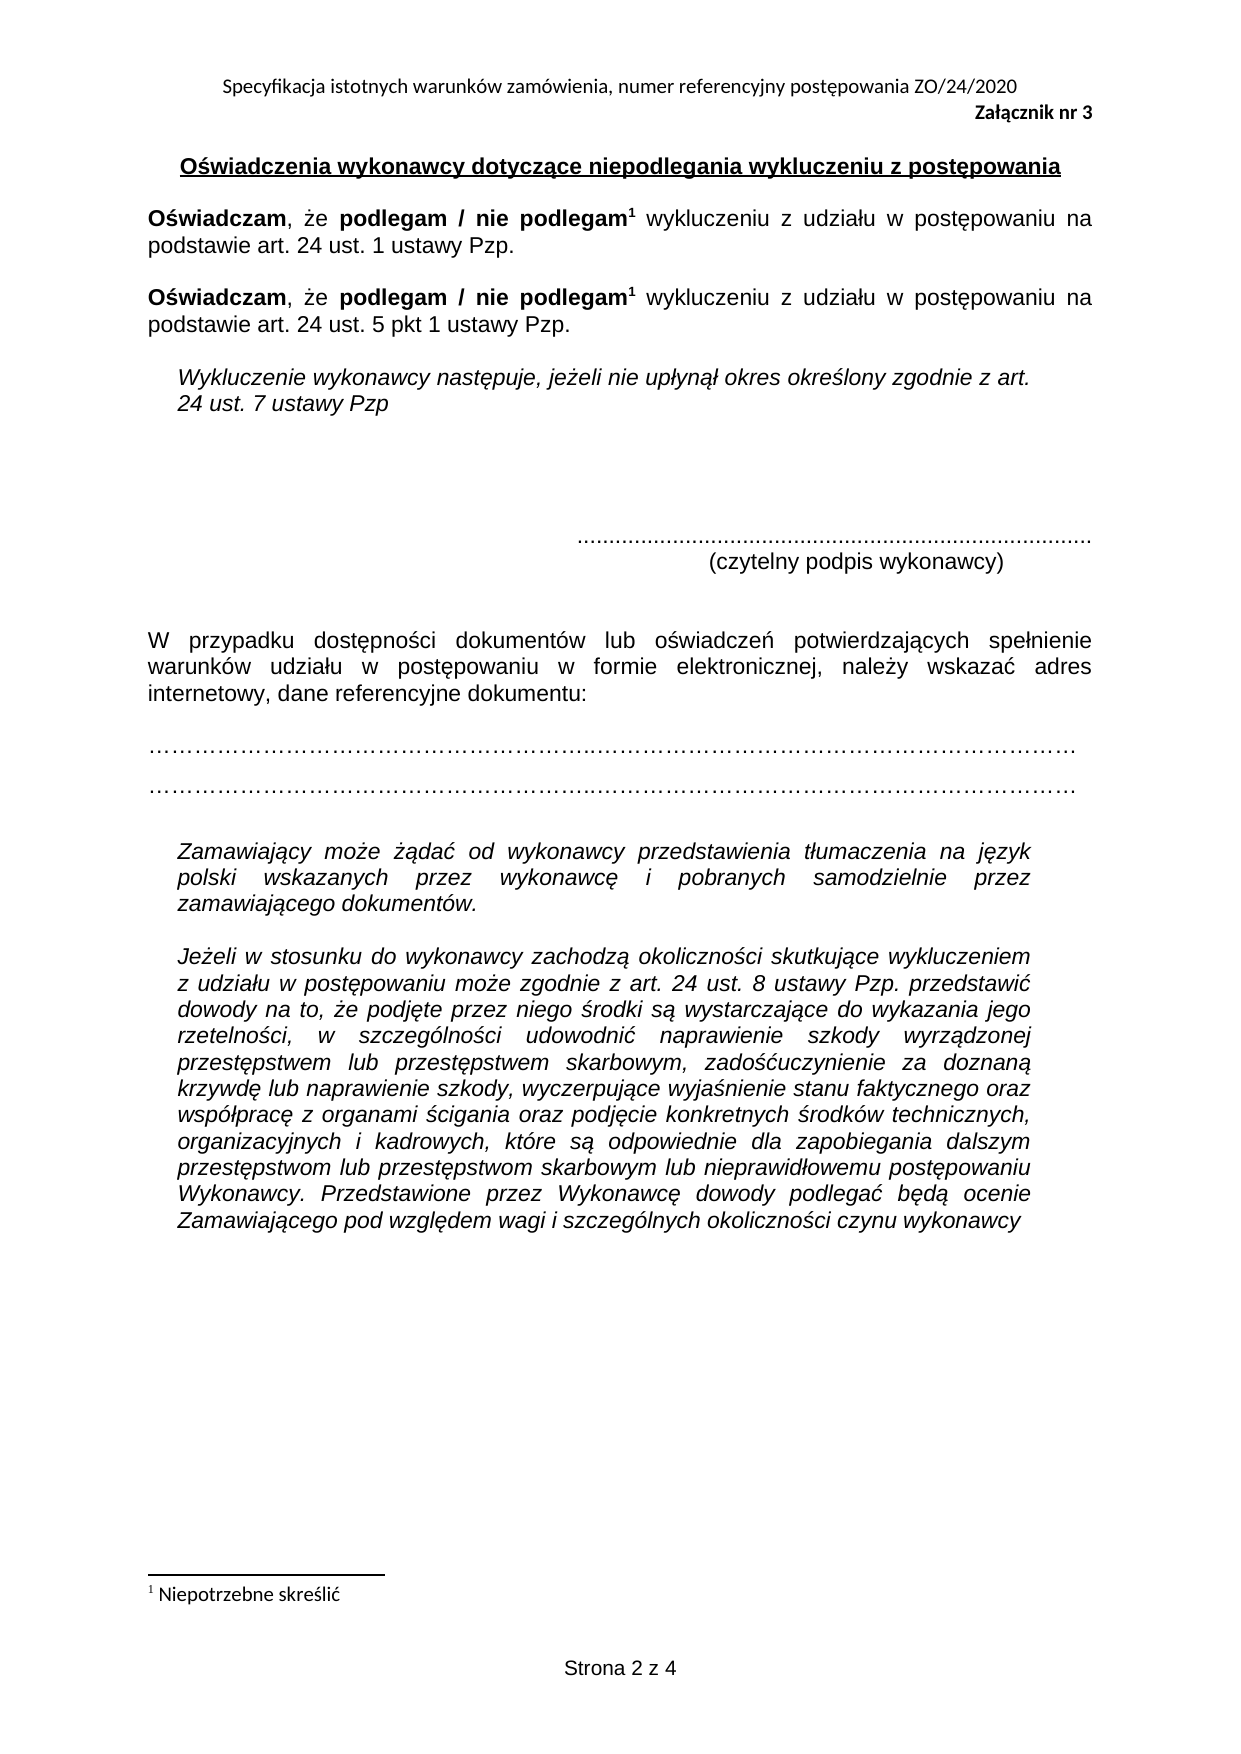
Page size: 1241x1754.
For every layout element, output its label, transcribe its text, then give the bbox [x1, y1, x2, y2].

text Zamawiający może żądać od wykonawcy przedstawienia tłumaczenia na język polski wskazanych przez wykonawcę i pobranych samodzielnie przez zamawiającego dokumentów. [177, 838, 1033, 917]
text …………………………………………………..……………………………………………………… [148, 772, 1093, 798]
text Oświadczam, że podlegam / nie podlegam1 wykluczeniu z udziału w postępowaniu na podstawie art. 24 ust. 5 pkt 1 ustawy Pzp. [148, 284, 1093, 337]
text …………………………………………………..……………………………………………………… [148, 732, 1093, 759]
text (czytelny podpis wykonawcy) [620, 548, 1093, 574]
text Oświadczam, że podlegam / nie podlegam wykluczeniu z udziału w postępowaniu na podstawie art. 24 ust. 1 ustawy Pzp. [148, 205, 1093, 258]
text Oświadczenia wykonawcy dotyczące niepodlegania wykluczeniu z postępowania [148, 153, 1093, 179]
text ................................................................................. [148, 522, 1093, 548]
text W przypadku dostępności dokumentów lub oświadczeń potwierdzających spełnienie warunków udziału w postępowaniu w formie elektronicznej, należy wskazać adres internetowy, dane referencyjne dokumentu: [148, 627, 1093, 706]
text Jeżeli w stosunku do wykonawcy zachodzą okoliczności skutkujące wykluczeniem z udziału w postępowaniu może zgodnie z art. 24 ust. 8 ustawy Pzp. przedstawić dowody na to, że podjęte przez niego środki są wystarczające do wykazania jego rzetelności, w szczególności udowodnić naprawienie szkody wyrządzonej przestępstwem lub przestępstwem skarbowym, zadośćuczynienie za doznaną krzywdę lub naprawienie szkody, wyczerpujące wyjaśnienie stanu faktycznego oraz współpracę z organami ścigania oraz podjęcie konkretnych środków technicznych, organizacyjnych i kadrowych, które są odpowiednie dla zapobiegania dalszym przestępstwom lub przestępstwom skarbowym lub nieprawidłowemu postępowaniu Wykonawcy. Przedstawione przez Wykonawcę dowody podlegać będą ocenie Zamawiającego pod względem wagi i szczególnych okoliczności czynu wykonawcy [177, 943, 1033, 1233]
text Wykluczenie wykonawcy następuje, jeżeli nie upłynął okres określony zgodnie z art. 24 ust. 7 ustawy Pzp [177, 363, 1033, 416]
